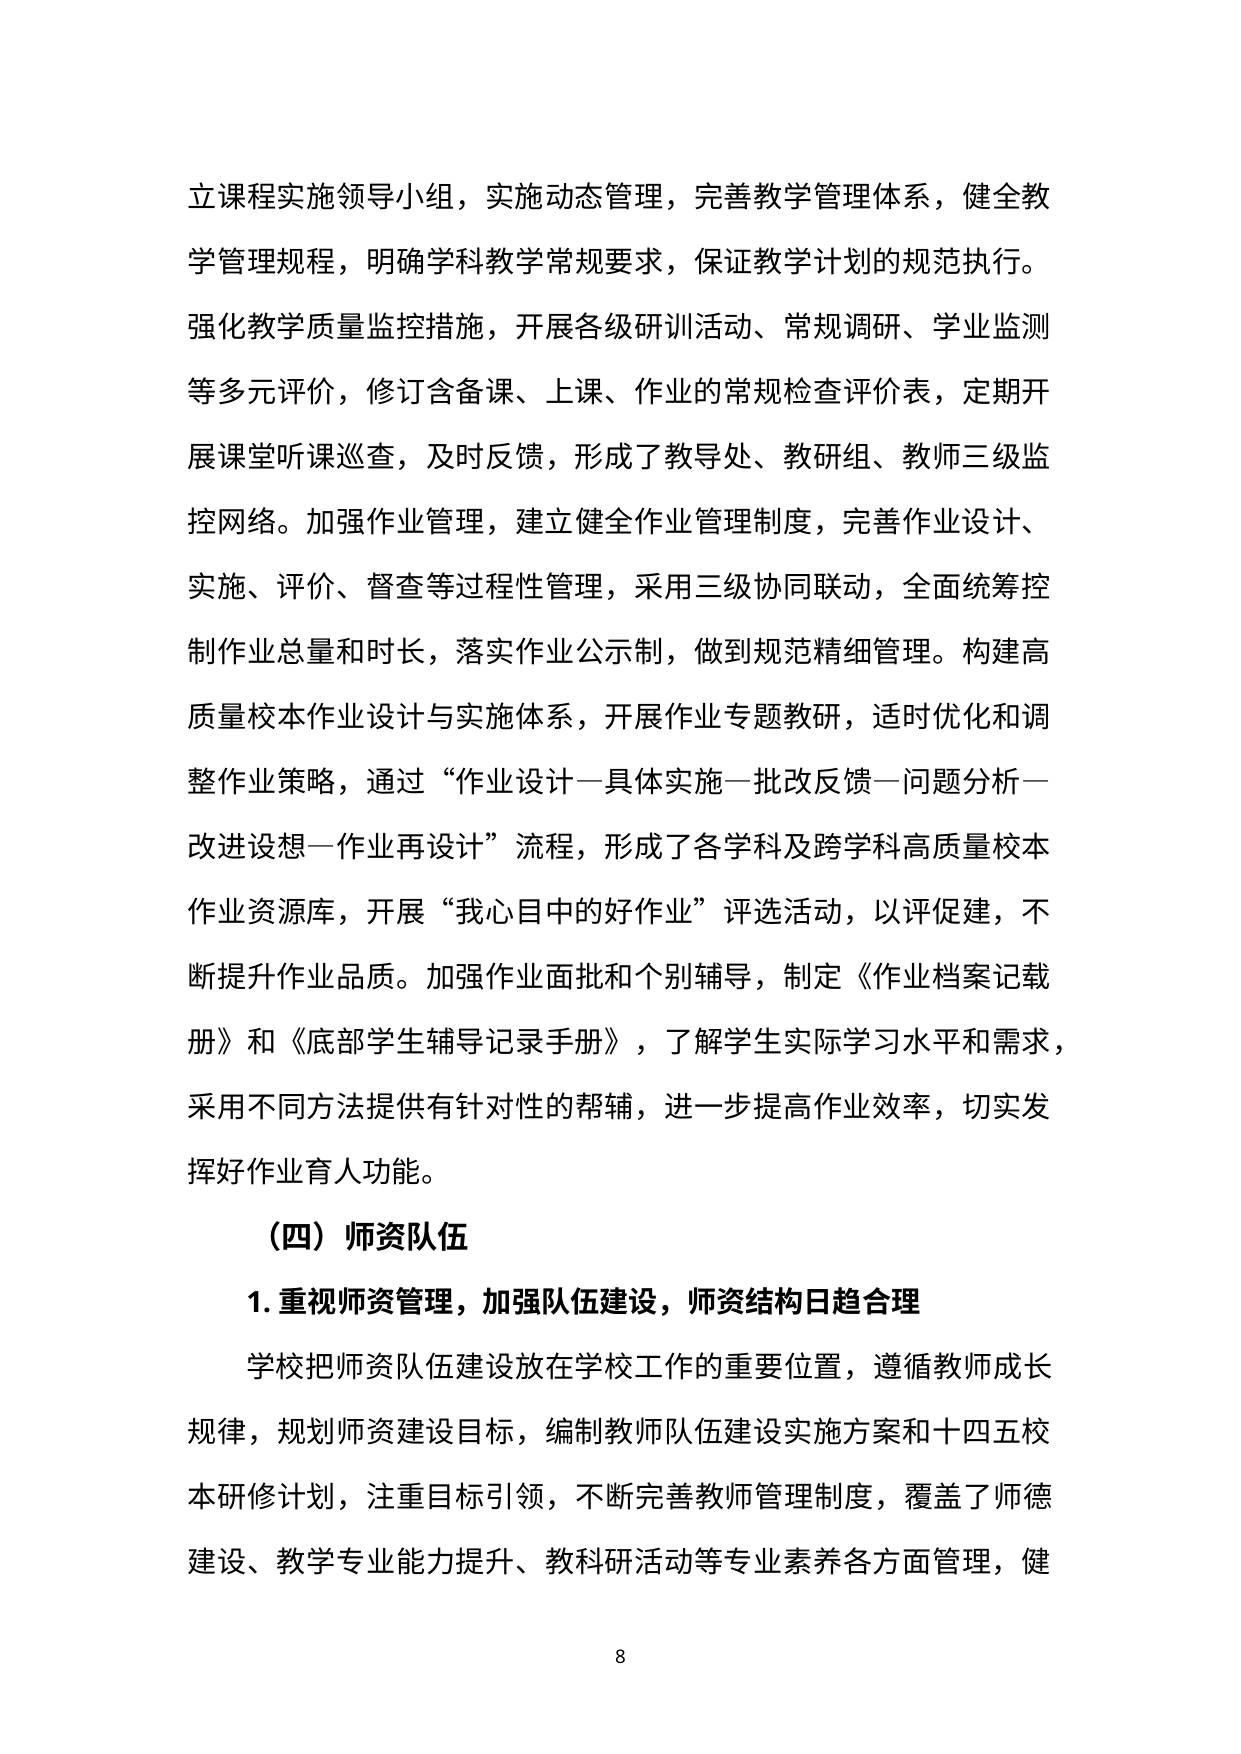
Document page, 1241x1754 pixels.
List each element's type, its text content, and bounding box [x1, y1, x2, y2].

text （四）师资队伍 [187, 1202, 1053, 1267]
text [187, 1332, 1053, 1592]
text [187, 162, 1053, 1202]
text 1. 重视师资管理，加强队伍建设，师资结构日趋合理 [187, 1267, 1053, 1332]
